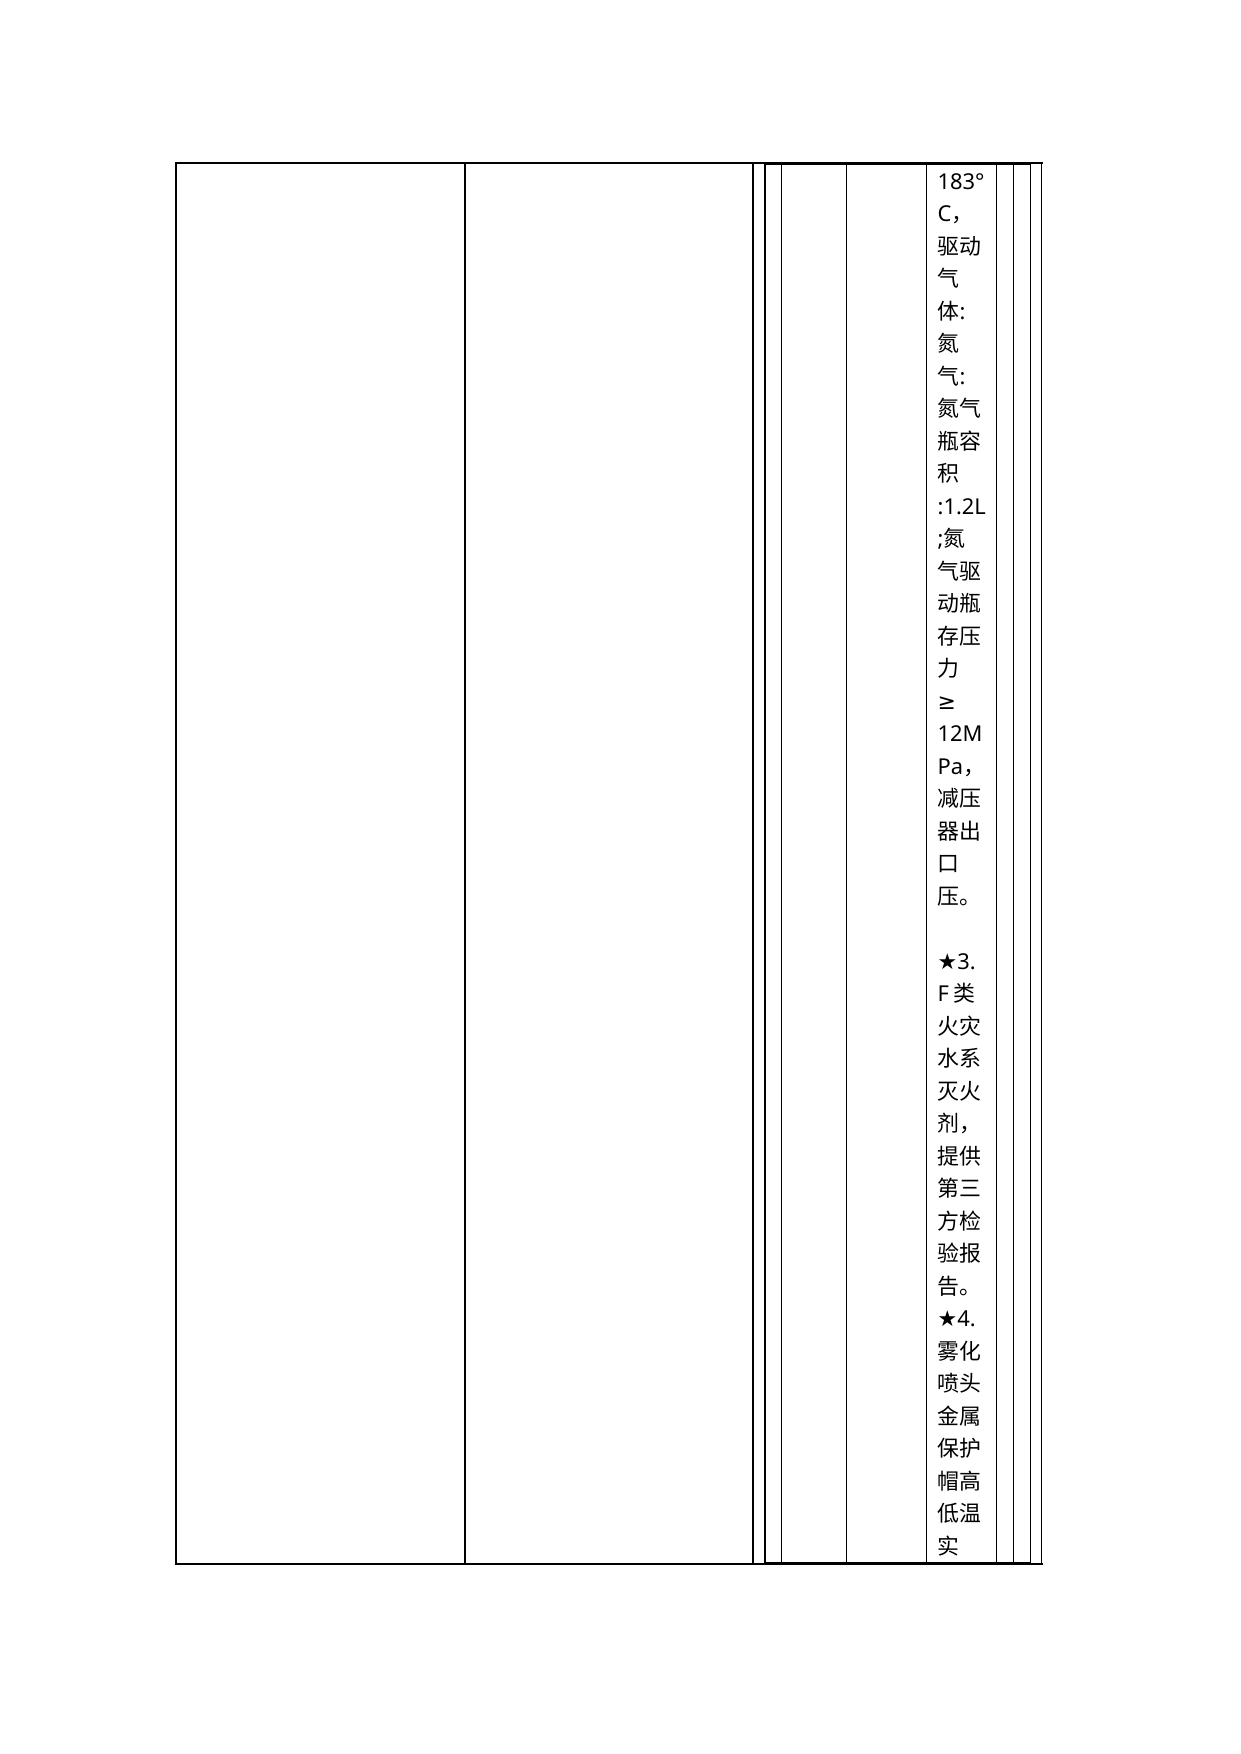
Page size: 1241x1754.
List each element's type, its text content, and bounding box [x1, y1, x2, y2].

table_cell [927, 165, 996, 1562]
table_cell [1031, 164, 1041, 1563]
table_cell 1 [177, 164, 464, 1563]
table_cell [754, 164, 764, 1563]
table_cell [466, 164, 752, 1563]
table_cell [782, 165, 846, 1562]
table_cell [997, 165, 1013, 1562]
table_cell [1014, 165, 1030, 1562]
table_cell [766, 165, 781, 1562]
table_cell [847, 165, 926, 1562]
